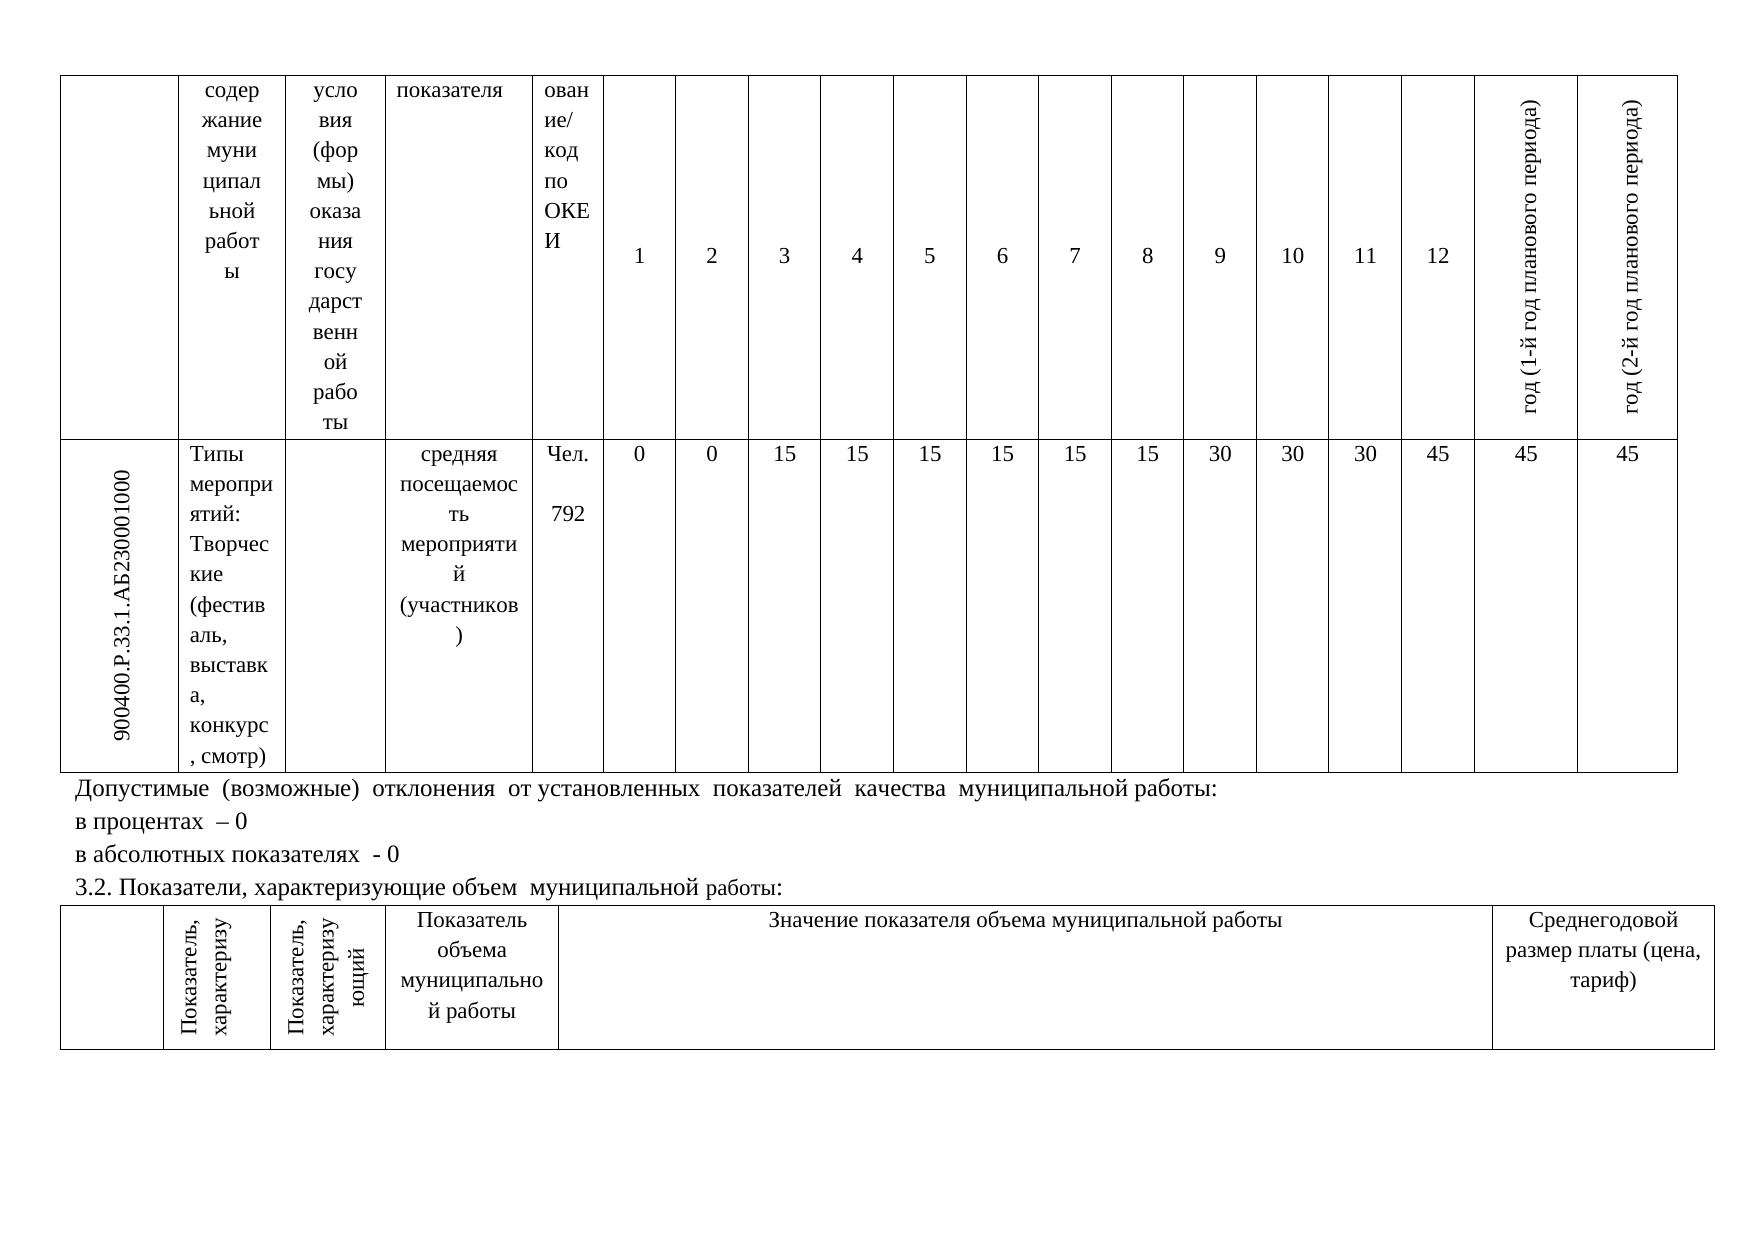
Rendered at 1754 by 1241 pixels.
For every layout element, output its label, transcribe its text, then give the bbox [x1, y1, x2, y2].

table_cell 30 [1184, 440, 1256, 772]
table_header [164, 906, 270, 1049]
table_cell 6 [967, 76, 1038, 438]
table_cell [286, 440, 385, 772]
table_cell 45 [1402, 440, 1474, 772]
table_cell 0 [676, 440, 748, 772]
text в абсолютных показателях - 0 [75, 839, 1679, 868]
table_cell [1475, 76, 1577, 438]
table_header Среднегодовой размер платы (цена, тариф) [1493, 906, 1714, 1049]
table_cell 8 [1112, 76, 1183, 438]
table_cell 5 [894, 76, 966, 438]
table_cell 7 [1039, 76, 1111, 438]
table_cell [386, 76, 532, 438]
table_cell 15 [1039, 440, 1111, 772]
table_cell 1 [604, 76, 675, 438]
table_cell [533, 76, 603, 438]
table_cell Чел. 792 [533, 440, 603, 772]
table_cell 30 [1257, 440, 1328, 772]
table_cell 2 [676, 76, 748, 438]
table_cell 900400.Р.33.1.АБ230001000 [61, 440, 178, 772]
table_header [61, 906, 163, 1049]
text 3.2. Показатели, характеризующие объем муниципальной работы: [75, 872, 1679, 901]
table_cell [1578, 76, 1677, 438]
text Допустимые (возможные) отклонения от установленных показателей качества муниципальной работы: [75, 773, 1679, 802]
table_cell 12 [1402, 76, 1474, 438]
table_header Значение показателя объема муниципальной работы [559, 906, 1492, 1049]
table_cell 3 [749, 76, 820, 438]
table_cell 11 [1329, 76, 1401, 438]
table_cell 10 [1257, 76, 1328, 438]
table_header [271, 906, 385, 1049]
table_cell 15 [749, 440, 820, 772]
table_cell 9 [1184, 76, 1256, 438]
table_cell 0 [604, 440, 675, 772]
table_cell 4 [821, 76, 893, 438]
table_cell 15 [1112, 440, 1183, 772]
table_cell 30 [1329, 440, 1401, 772]
text в процентах – 0 [75, 806, 1679, 835]
table_cell 45 [1475, 440, 1577, 772]
table_cell 15 [967, 440, 1038, 772]
table_cell 15 [821, 440, 893, 772]
table_cell 45 [1578, 440, 1677, 772]
table_cell Типы мероприятий: Творческие (фестиваль, выставка, конкурс, смотр) [179, 440, 285, 772]
table_cell средняя посещаемость мероприятий (участников) [386, 440, 532, 772]
table_cell 15 [894, 440, 966, 772]
table_header Показатель объема муниципальной работы [386, 906, 558, 1049]
